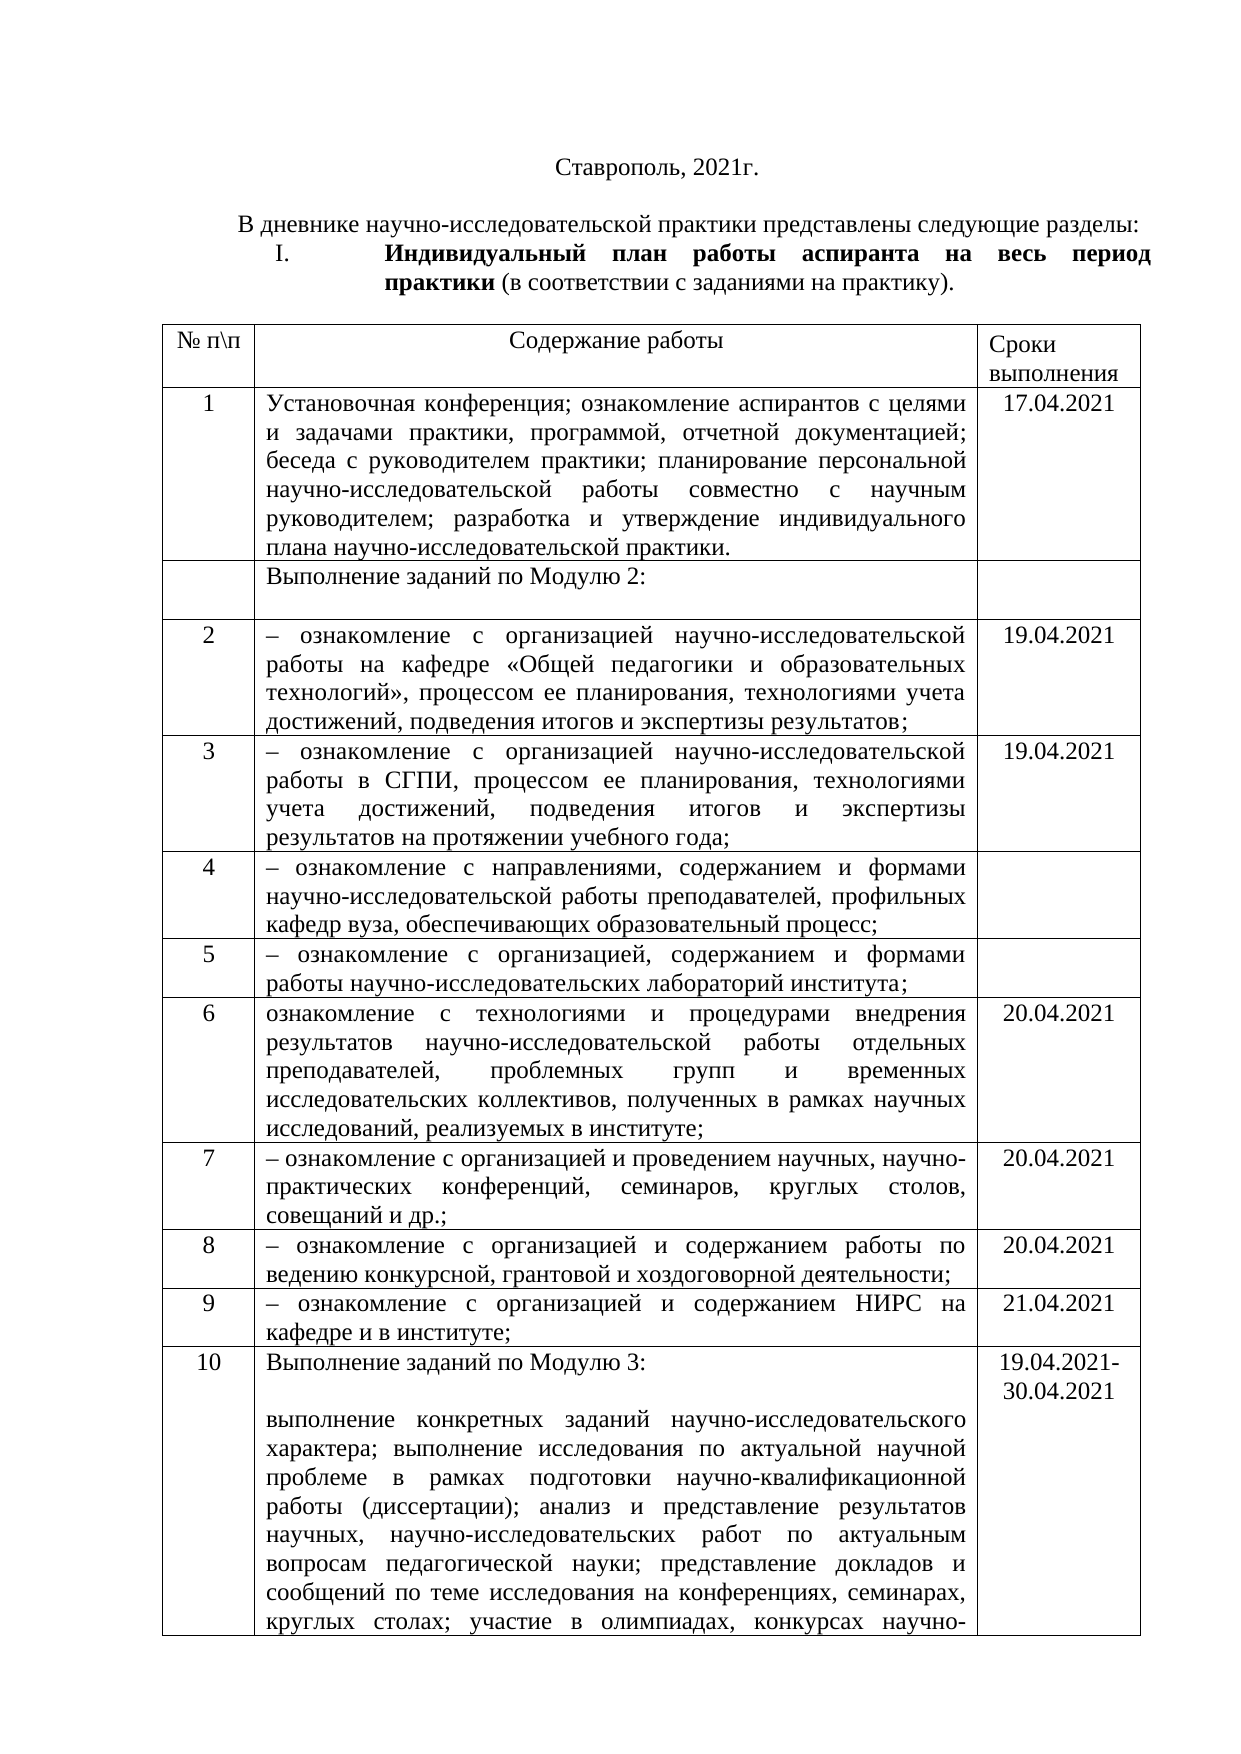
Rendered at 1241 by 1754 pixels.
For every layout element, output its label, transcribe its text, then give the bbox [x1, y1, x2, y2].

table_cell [978, 1347, 1140, 1634]
table_cell 21.04.2021 [978, 1289, 1140, 1346]
table_cell 10 [163, 1347, 254, 1634]
table_header Содержание работы [255, 325, 977, 387]
table_cell – ознакомление с организацией научно-исследовательской работы в СГПИ, процессом ее планирования, технологиями учета достижений, подведения итогов и экспертизы результатов на протяжении учебного года; [255, 736, 977, 851]
table_cell 20.04.2021 [978, 1230, 1140, 1287]
table_cell – ознакомление с организацией и содержанием работы по ведению конкурсной, грантовой и хоздоговорной деятельности; [255, 1230, 977, 1287]
table_cell 19.04.2021 [978, 736, 1140, 851]
text Ставрополь, 2021г. [162, 152, 1152, 180]
table_cell Выполнение заданий по Модулю 2: [255, 561, 977, 619]
table_cell [163, 561, 254, 619]
table_cell – ознакомление с организацией и проведением научных, научно-практических конференций, семинаров, круглых столов, совещаний и др.; [255, 1143, 977, 1229]
table_header Сроки выполнения [978, 325, 1140, 387]
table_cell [255, 1347, 977, 1634]
table_header № п\п [163, 325, 254, 387]
table_cell 17.04.2021 [978, 388, 1140, 560]
table_cell [978, 939, 1140, 997]
table_cell 4 [163, 852, 254, 938]
table_cell 7 [163, 1143, 254, 1229]
table_cell 3 [163, 736, 254, 851]
table_cell 19.04.2021 [978, 620, 1140, 735]
table_cell [978, 852, 1140, 938]
table_cell – ознакомление с организацией, содержанием и формами работы научно-исследовательских лабораторий института; [255, 939, 977, 997]
table_cell 6 [163, 998, 254, 1142]
table_cell – ознакомление с организацией научно-исследовательской работы на кафедре «Общей педагогики и образовательных технологий», процессом ее планирования, технологиями учета достижений, подведения итогов и экспертизы результатов; [255, 620, 977, 735]
table_cell 20.04.2021 [978, 1143, 1140, 1229]
table_cell Установочная конференция; ознакомление аспирантов с целями и задачами практики, программой, отчетной документацией; беседа с руководителем практики; планирование персональной научно-исследовательской работы совместно с научным руководителем; разработка и утверждение индивидуального плана научно-исследовательской практики. [255, 388, 977, 560]
text В дневнике научно-исследовательской практики представлены следующие разделы: [162, 209, 1152, 238]
table_cell – ознакомление с организацией и содержанием НИРС на кафедре и в институте; [255, 1289, 977, 1346]
table_cell [978, 561, 1140, 619]
table_cell 5 [163, 939, 254, 997]
table_cell 9 [163, 1289, 254, 1346]
table_cell 1 [163, 388, 254, 560]
table_cell 8 [163, 1230, 254, 1287]
table_cell 20.04.2021 [978, 998, 1140, 1142]
table_cell – ознакомление с направлениями, содержанием и формами научно-исследовательской работы преподавателей, профильных кафедр вуза, обеспечивающих образовательный процесс; [255, 852, 977, 938]
table_cell 2 [163, 620, 254, 735]
list Индивидуальный план работы аспиранта на весь период практики (в соответствии с заданиями на практику). [275, 238, 1152, 295]
table_cell ознакомление с технологиями и процедурами внедрения результатов научно-исследовательской работы отдельных преподавателей, проблемных групп и временных исследовательских коллективов, полученных в рамках научных исследований, реализуемых в институте; [255, 998, 977, 1142]
